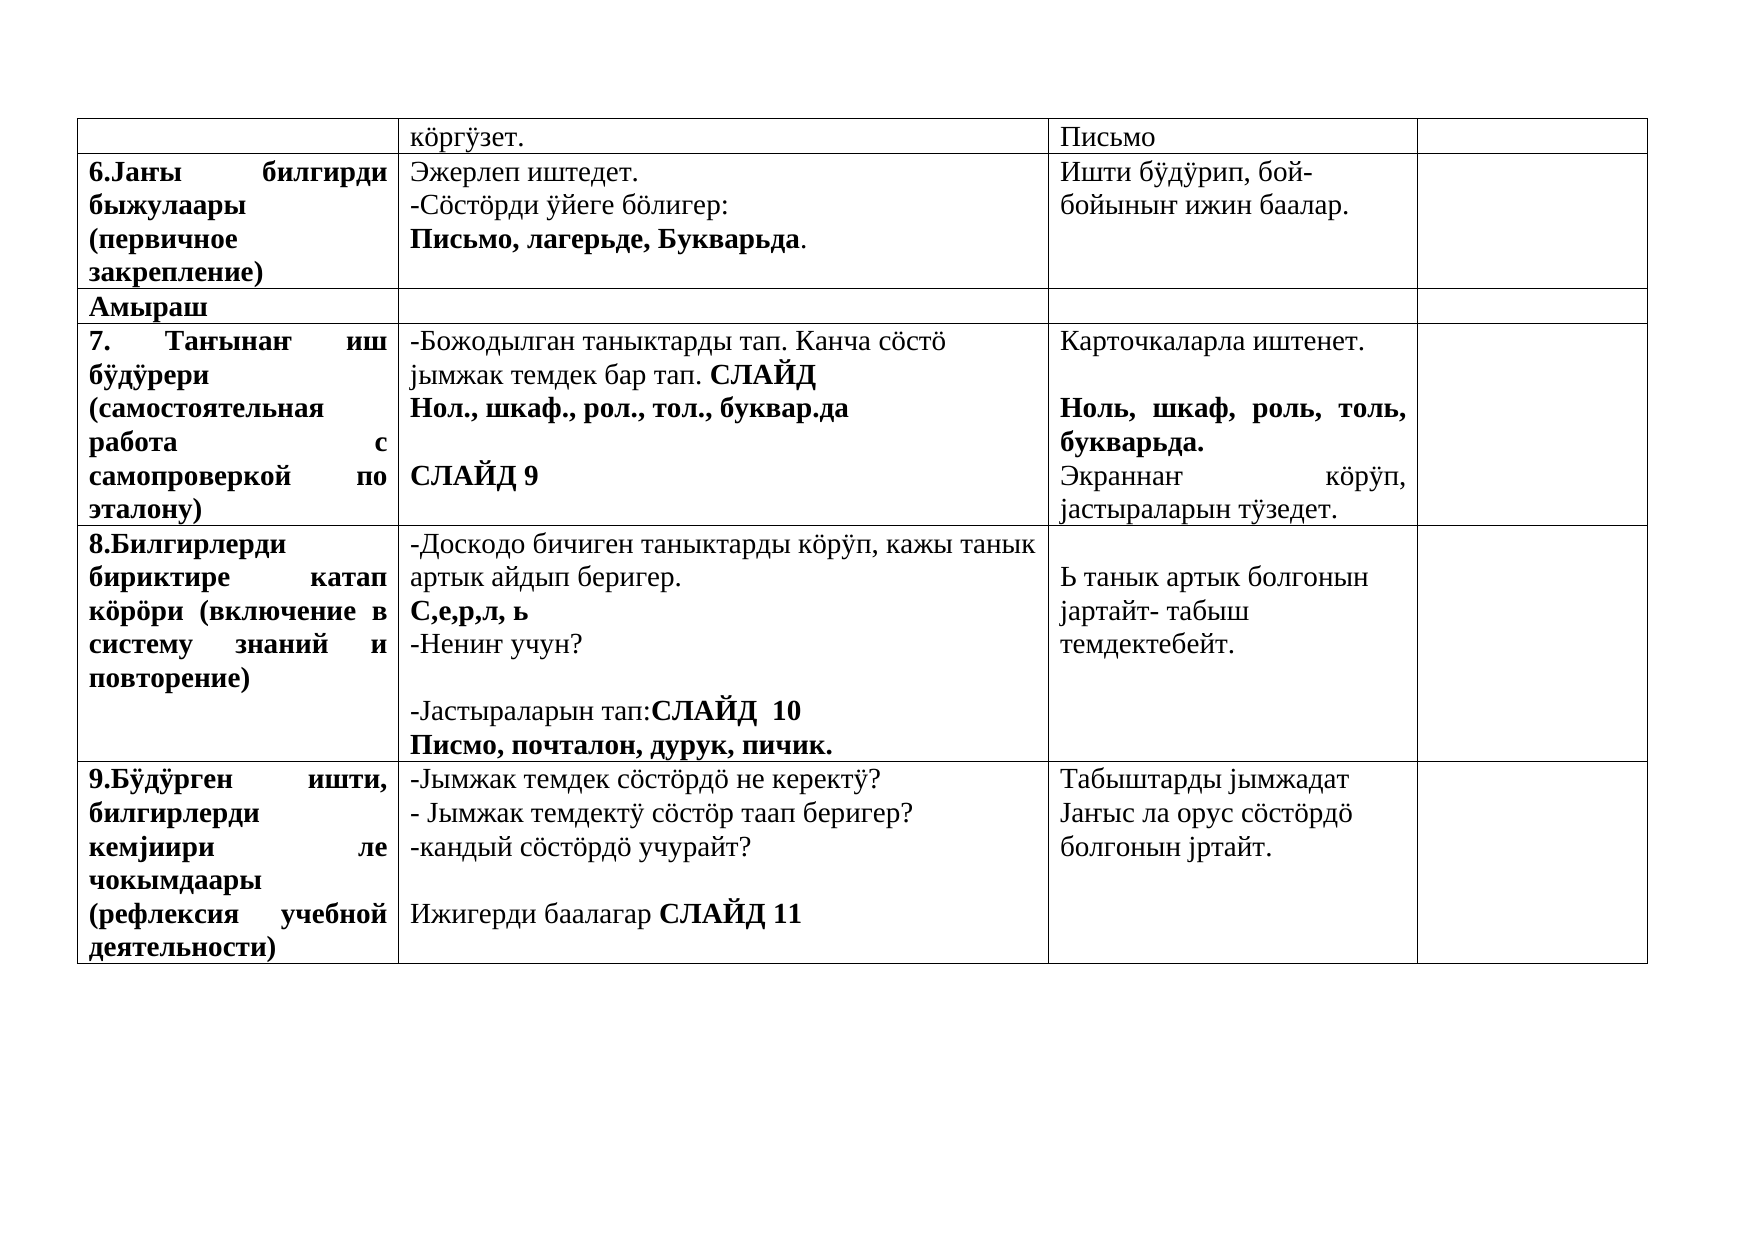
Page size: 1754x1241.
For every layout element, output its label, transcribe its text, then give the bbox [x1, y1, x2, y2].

table_cell [399, 289, 1048, 322]
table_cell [1049, 119, 1417, 153]
table_cell [1418, 119, 1647, 153]
table_cell 7. Таҥынаҥ иш бÿдÿрери (самостоятельная работа с самопроверкой по эталону) [78, 324, 398, 525]
table_cell Ишти бÿдÿрип, бой-бойыныҥ ижин баалар. [1049, 154, 1417, 288]
table_cell Амыраш [78, 289, 398, 322]
table_cell [1418, 324, 1647, 525]
table_cell Ь танык артык болгонын jартайт- табыш темдектебейт. [1049, 526, 1417, 761]
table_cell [399, 119, 1048, 153]
table_cell -Jымжак темдек сöстöрдö не керектÿ? - Jымжак темдектÿ сöстöр таап беригер? -кандый сöстöрдö учурайт? Ижигерди баалагар СЛАЙД 11 [399, 762, 1048, 963]
table_cell -Доскодо бичиген таныктарды кöрÿп, кажы танык артык айдып беригер. С,е,р,л, ь -Нениҥ учун? -Jастыраларын тап:СЛАЙД 10 Писмо, почталон, дурук, пичик. [399, 526, 1048, 761]
table_cell 9.Бÿдÿрген ишти, билгирлерди кемjиири ле чокымдаары (рефлексия учебной деятельности) [78, 762, 398, 963]
table_cell [1418, 289, 1647, 322]
table_cell -Божодылган таныктарды тап. Канча сöстö jымжак темдек бар тап. СЛАЙД Нол., шкаф., рол., тол., буквар.да СЛАЙД 9 [399, 324, 1048, 525]
table_cell [1418, 762, 1647, 963]
table_cell 8.Билгирлерди бириктире катап кöрöри (включение в систему знаний и повторение) [78, 526, 398, 761]
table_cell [78, 119, 398, 153]
table_cell [1418, 526, 1647, 761]
table_cell [1418, 154, 1647, 288]
table_cell Эжерлеп иштедет. -Сöстöрди ÿйеге бöлигер: Письмо, лагерьде, Букварьда. [399, 154, 1048, 288]
table_cell Карточкаларла иштенет. Ноль, шкаф, роль, толь, букварьда. Экраннаҥ кöрÿп, jастыраларын тÿзедет. [1049, 324, 1417, 525]
table_cell Табыштарды jымжадат Jаҥыс ла орус сöстöрдö болгонын jртайт. [1049, 762, 1417, 963]
table_cell 6.Jаҥы билгирди быжулаары (первичное закрепление) [78, 154, 398, 288]
table_cell [1049, 289, 1417, 322]
